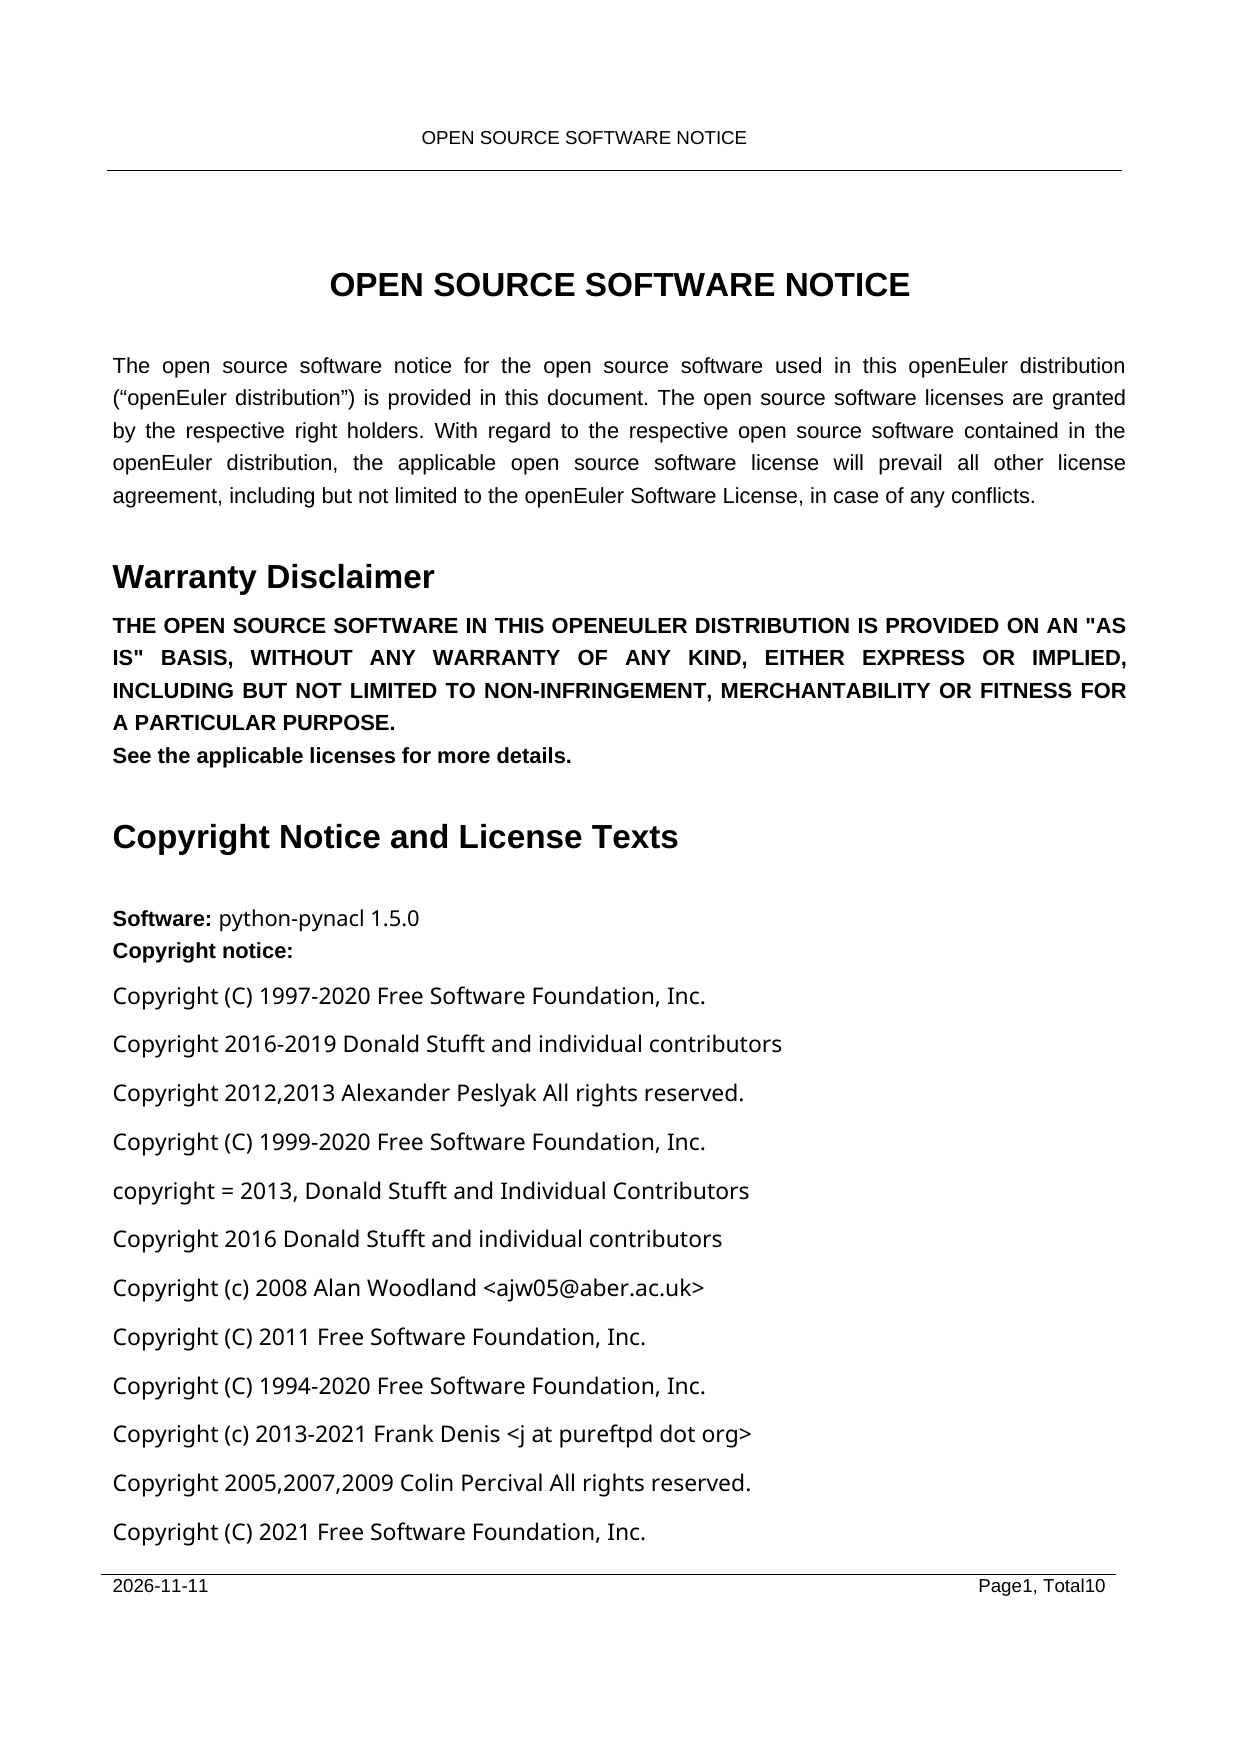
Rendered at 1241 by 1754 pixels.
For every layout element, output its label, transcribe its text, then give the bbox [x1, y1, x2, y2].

text Copyright Notice and License Texts [112, 804, 1128, 869]
text Software: python-pynacl 1.5.0 [112, 901, 1128, 934]
text THE OPEN SOURCE SOFTWARE IN THIS OPENEULER DISTRIBUTION IS PROVIDED ON AN "AS IS" BASIS, WITHOUT ANY WARRANTY OF ANY KIND, EITHER EXPRESS OR IMPLIED, INCLUDING BUT NOT LIMITED TO NON-INFRINGEMENT, MERCHANTABILITY OR FITNESS FOR A PARTICULAR PURPOSE. See the applicable licenses for more details. [112, 609, 1128, 771]
text OPEN SOURCE SOFTWARE NOTICE [112, 251, 1128, 316]
text The open source software notice for the open source software used in this openEuler distribution (“openEuler distribution”) is provided in this document. The open source software licenses are granted by the respective right holders. With regard to the respective open source software contained in the openEuler distribution, the applicable open source software license will prevail all other license agreement, including but not limited to the openEuler Software License, in case of any conflicts. [112, 349, 1128, 511]
text Copyright notice: [112, 934, 1128, 966]
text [112, 979, 1128, 1548]
text Warranty Disclaimer [112, 544, 1128, 609]
